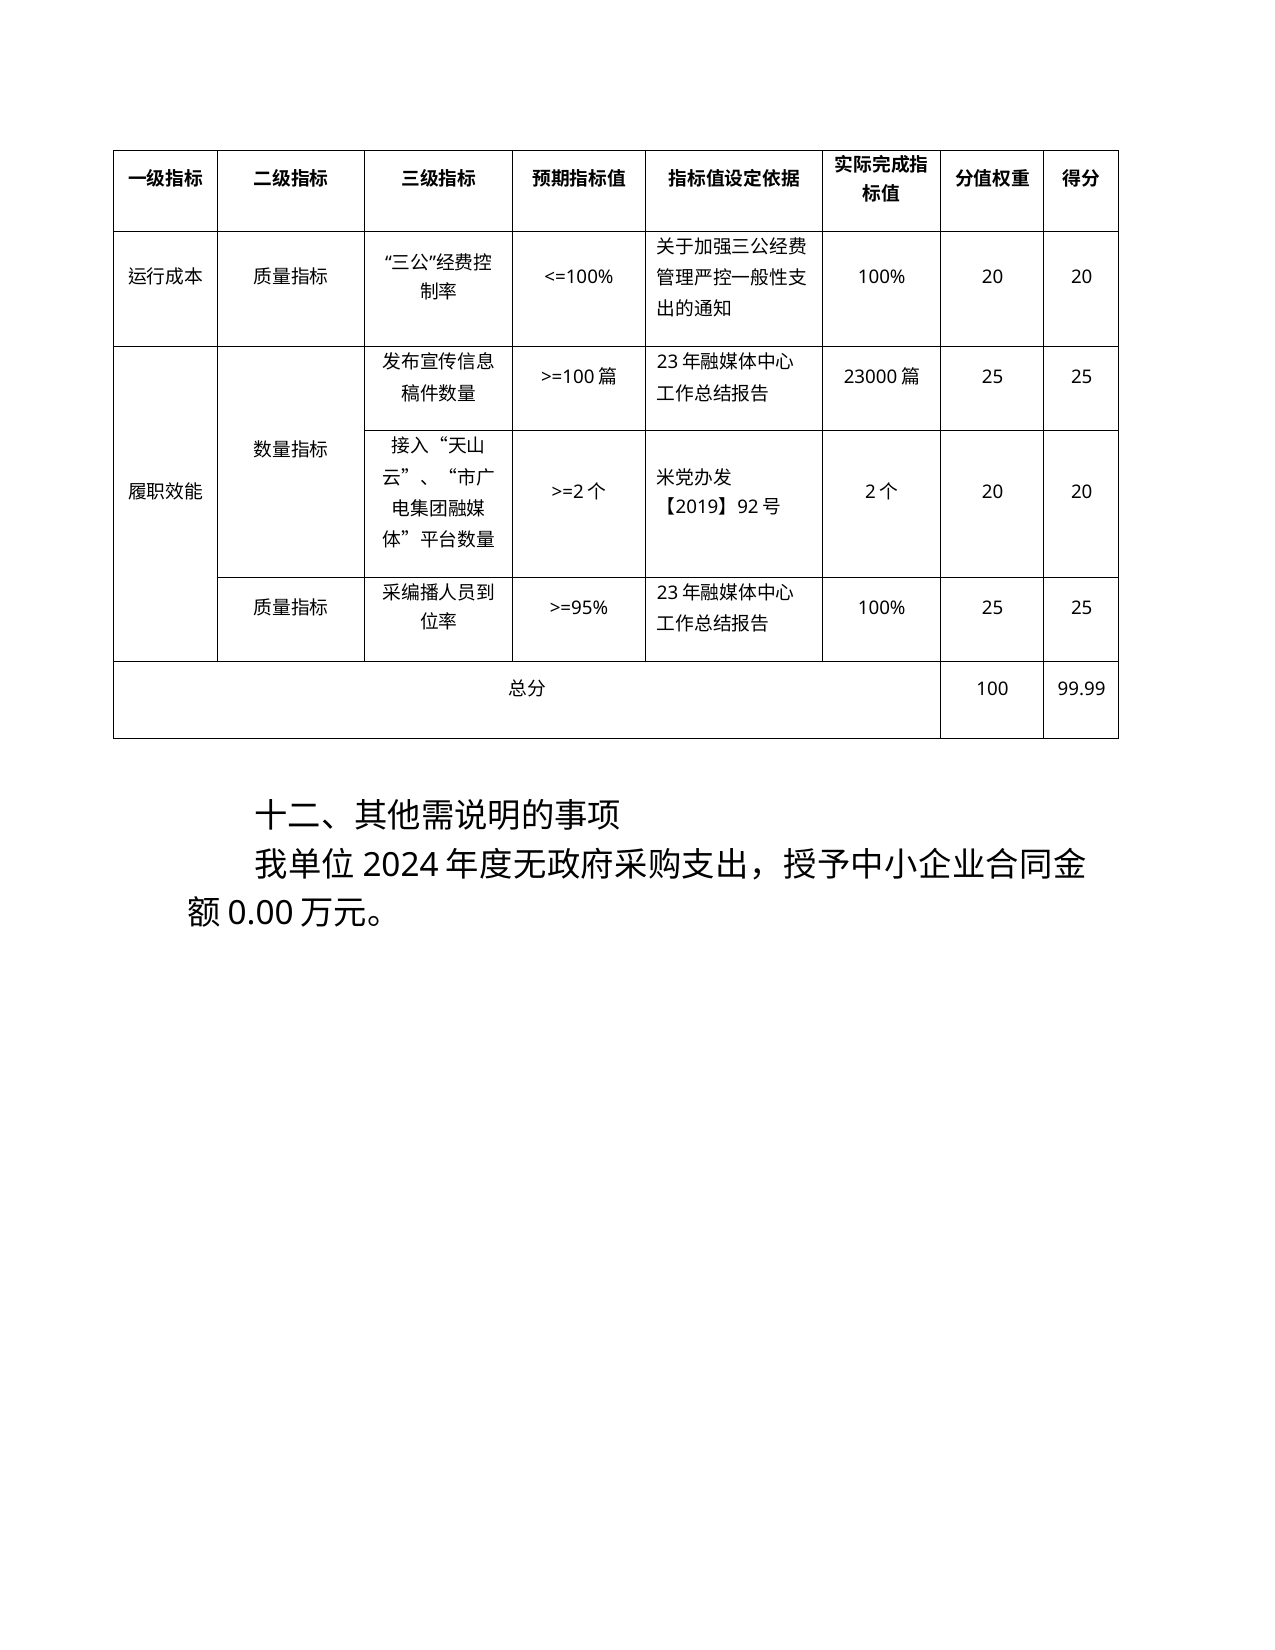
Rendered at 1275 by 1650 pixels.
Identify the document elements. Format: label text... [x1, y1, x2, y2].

table_cell 25 [1044, 347, 1118, 430]
table_cell 预期指标值 [513, 151, 645, 231]
table_cell >=2个 [513, 431, 645, 577]
table_cell 23年融媒体中心工作总结报告 [646, 347, 822, 430]
table_cell 采编播人员到位率 [365, 578, 512, 661]
table_cell 100 [941, 662, 1043, 738]
table_cell 实际完成指标值 [823, 151, 940, 231]
table_cell 25 [941, 578, 1043, 661]
table_cell 总分 [114, 662, 940, 738]
text 十二、其他需说明的事项 [187, 789, 1087, 837]
table_cell 100% [823, 232, 940, 346]
table_cell 20 [1044, 431, 1118, 577]
table_cell 20 [941, 232, 1043, 346]
table_cell 数量指标 [218, 347, 364, 577]
table_cell 运行成本 [114, 232, 217, 346]
table_cell 二级指标 [218, 151, 364, 231]
table_cell 20 [1044, 232, 1118, 346]
table_cell “三公”经费控制率 [365, 232, 512, 346]
table_cell 2个 [823, 431, 940, 577]
table_cell 25 [941, 347, 1043, 430]
table_cell 质量指标 [218, 578, 364, 661]
table_cell >=95% [513, 578, 645, 661]
table_cell 23000篇 [823, 347, 940, 430]
table_cell 三级指标 [365, 151, 512, 231]
table_cell <=100% [513, 232, 645, 346]
table_cell 质量指标 [218, 232, 364, 346]
table_cell 指标值设定依据 [646, 151, 822, 231]
table_cell 23年融媒体中心工作总结报告 [646, 578, 822, 661]
table_cell 25 [1044, 578, 1118, 661]
table_cell 发布宣传信息稿件数量 [365, 347, 512, 430]
table_cell 关于加强三公经费管理严控一般性支出的通知 [646, 232, 822, 346]
table_cell 一级指标 [114, 151, 217, 231]
table_cell 履职效能 [114, 347, 217, 661]
table_cell 100% [823, 578, 940, 661]
table_cell 99.99 [1044, 662, 1118, 738]
text 我单位2024年度无政府采购支出，授予中小企业合同金额0.00万元。 [187, 837, 1087, 934]
table_cell 分值权重 [941, 151, 1043, 231]
table_cell 20 [941, 431, 1043, 577]
table_cell >=100篇 [513, 347, 645, 430]
table_cell 得分 [1044, 151, 1118, 231]
table_cell 接入“天山云”、“市广电集团融媒体”平台数量 [365, 431, 512, 577]
table_cell 米党办发【2019】92号 [646, 431, 822, 577]
